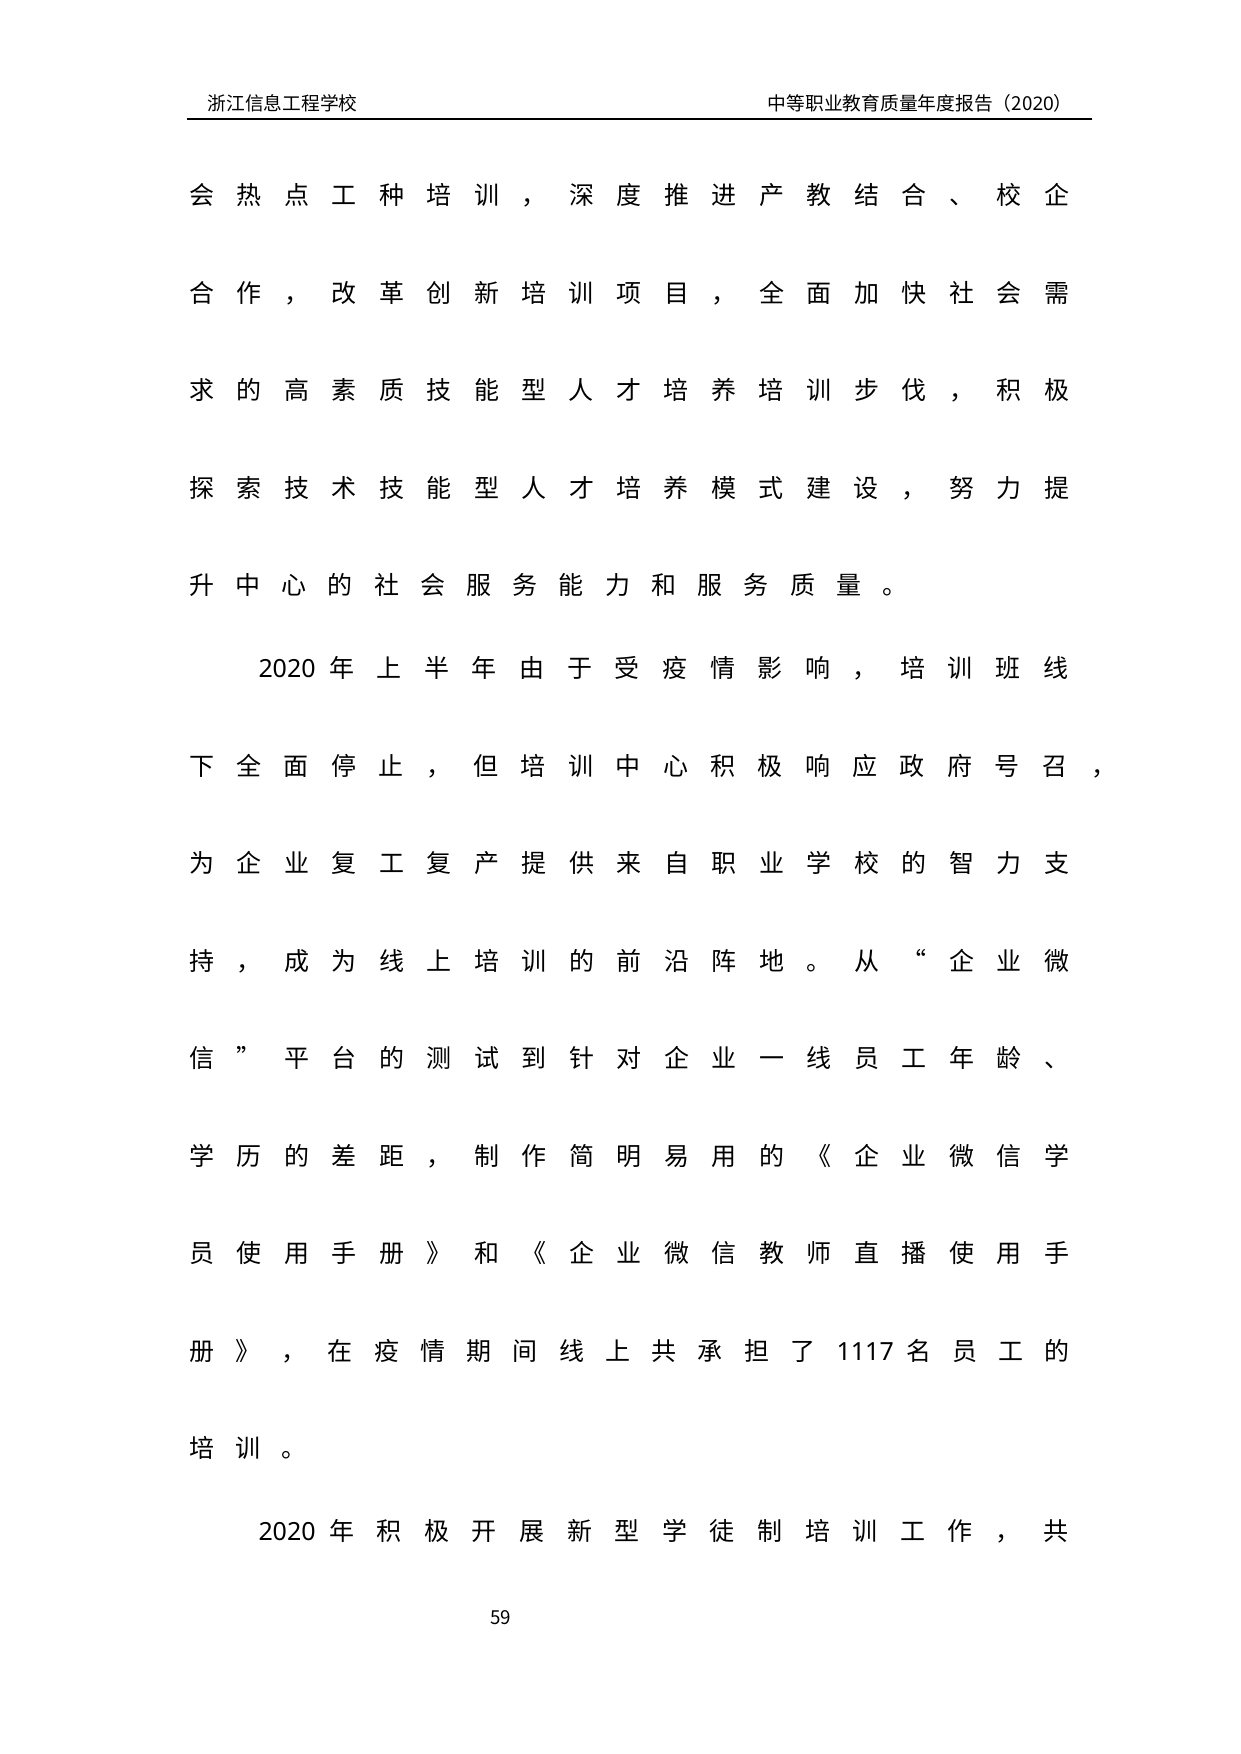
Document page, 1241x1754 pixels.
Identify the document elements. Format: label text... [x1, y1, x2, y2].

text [189, 1497, 1091, 1562]
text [189, 161, 1091, 616]
text 2020年上半年由于受疫情影响，培训班线下全面停止，但培训中心积极响应政府号召，为企业复工复产提供来自职业学校的智力支持，成为线上培训的前沿阵地。从“企业微信”平台的测试到针对企业一线员工年龄、学历的差距，制作简明易用的《企业微信学员使用手册》和《企业微信教师直播使用手册》，在疫情期间线上共承担了1117名员工的培训。 [189, 634, 1091, 1479]
